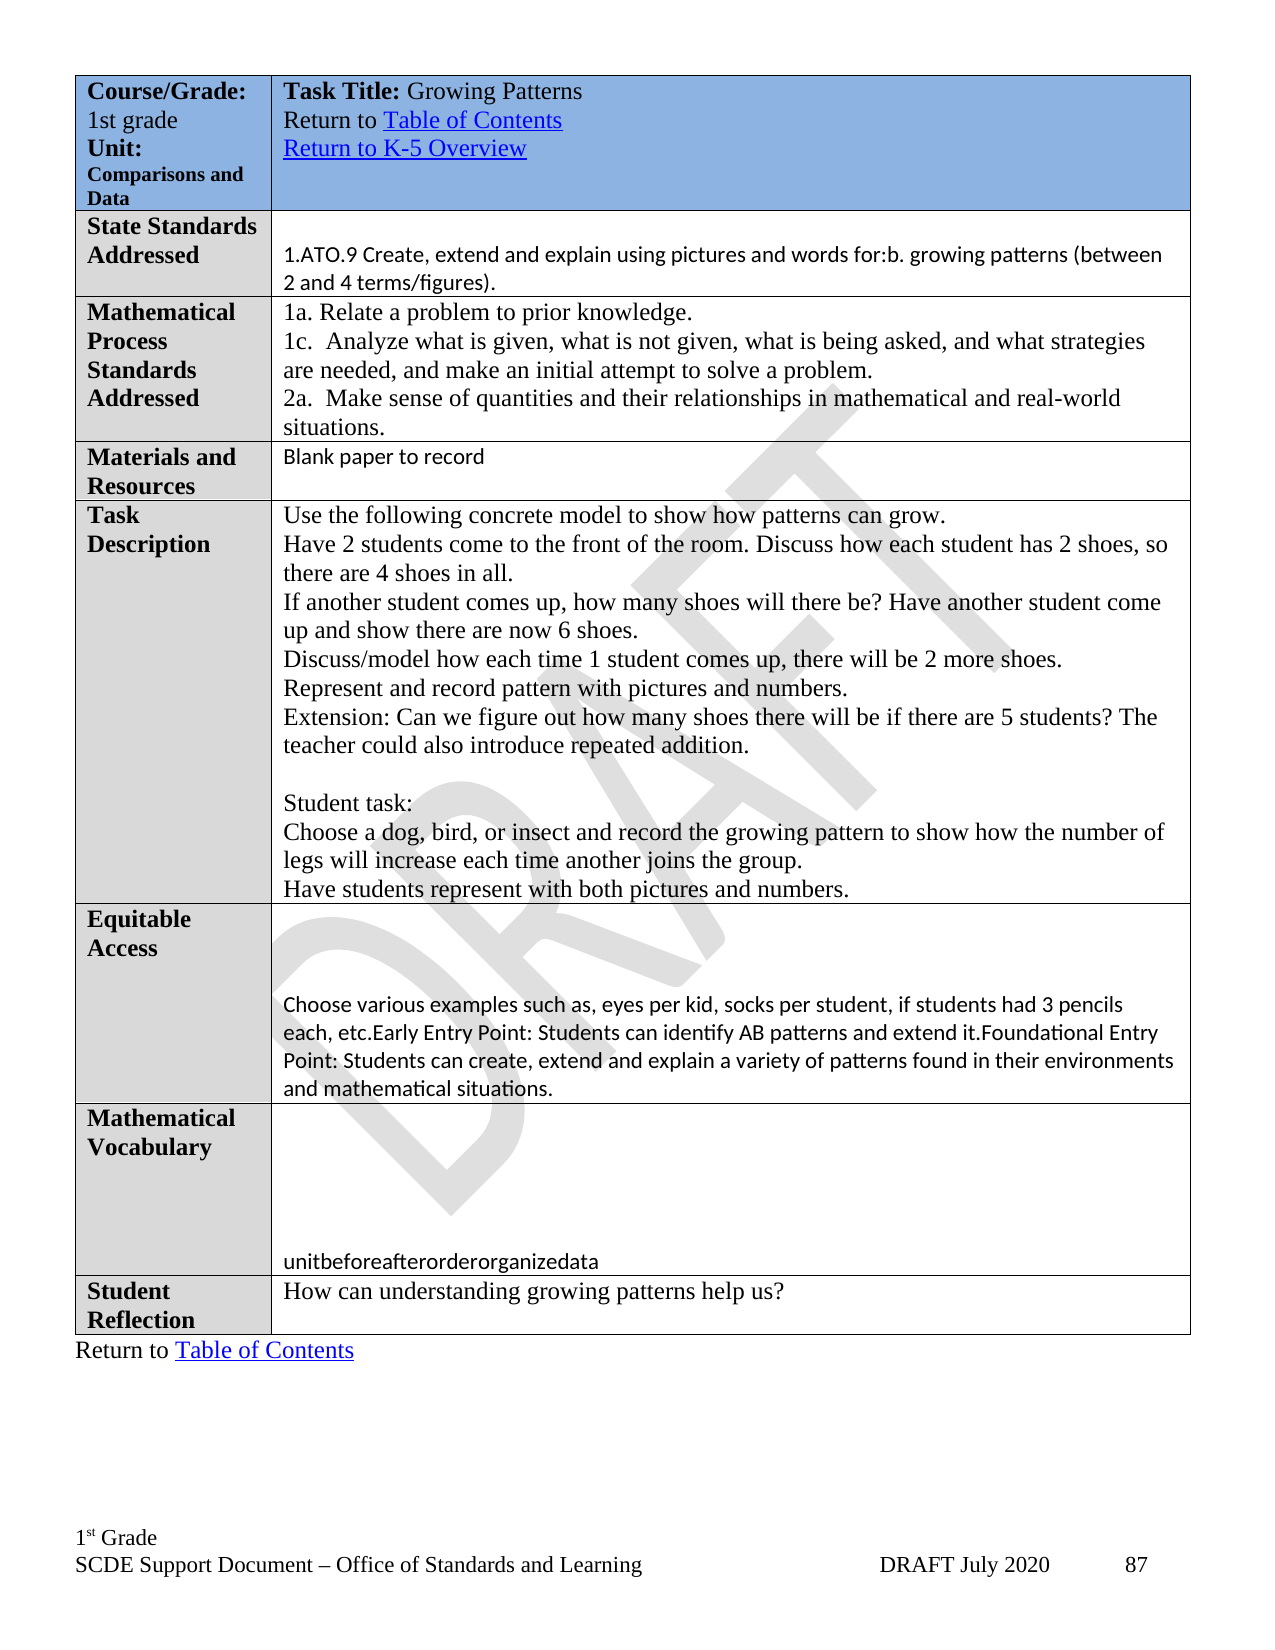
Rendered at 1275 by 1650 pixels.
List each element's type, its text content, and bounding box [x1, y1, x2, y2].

table_cell Student Reflection [76, 1276, 271, 1334]
table_header Course/Grade: Unit: Comparisons and Data [76, 76, 271, 210]
table_cell Task Description [76, 501, 271, 903]
table_cell State Standards Addressed [76, 211, 271, 296]
table_header Task Title: Growing Patterns Return to Table of Contents Return to K-5 Overview [272, 76, 1190, 210]
table_cell Mathematical Process Standards Addressed [76, 297, 271, 441]
table_cell Materials and Resources [76, 442, 271, 499]
table_cell [272, 297, 1190, 441]
table_cell Equitable Access [76, 904, 271, 1102]
text Return to Table of Contents [75, 1335, 1209, 1364]
table_cell [272, 1104, 1190, 1275]
table_cell Mathematical Vocabulary [76, 1104, 271, 1275]
table_cell How can understanding growing patterns help us? [272, 1276, 1190, 1334]
table_cell Use the following concrete model to show how patterns can grow. Have 2 students come to the front of the room. Discuss how each student has 2 shoes, so there are 4 shoes in all. If another student comes up, how many shoes will there be? Have another student come up and show there are now 6 shoes. Discuss/model how each time 1 student comes up, there will be 2 more shoes. Represent and record pattern with pictures and numbers. Extension: Can we figure out how many shoes there will be if there are 5 students? The teacher could also introduce repeated addition. Student task: Choose a dog, bird, or insect and record the growing pattern to show how the number of legs will increase each time another joins the group. Have students represent with both pictures and numbers. [272, 501, 1190, 903]
